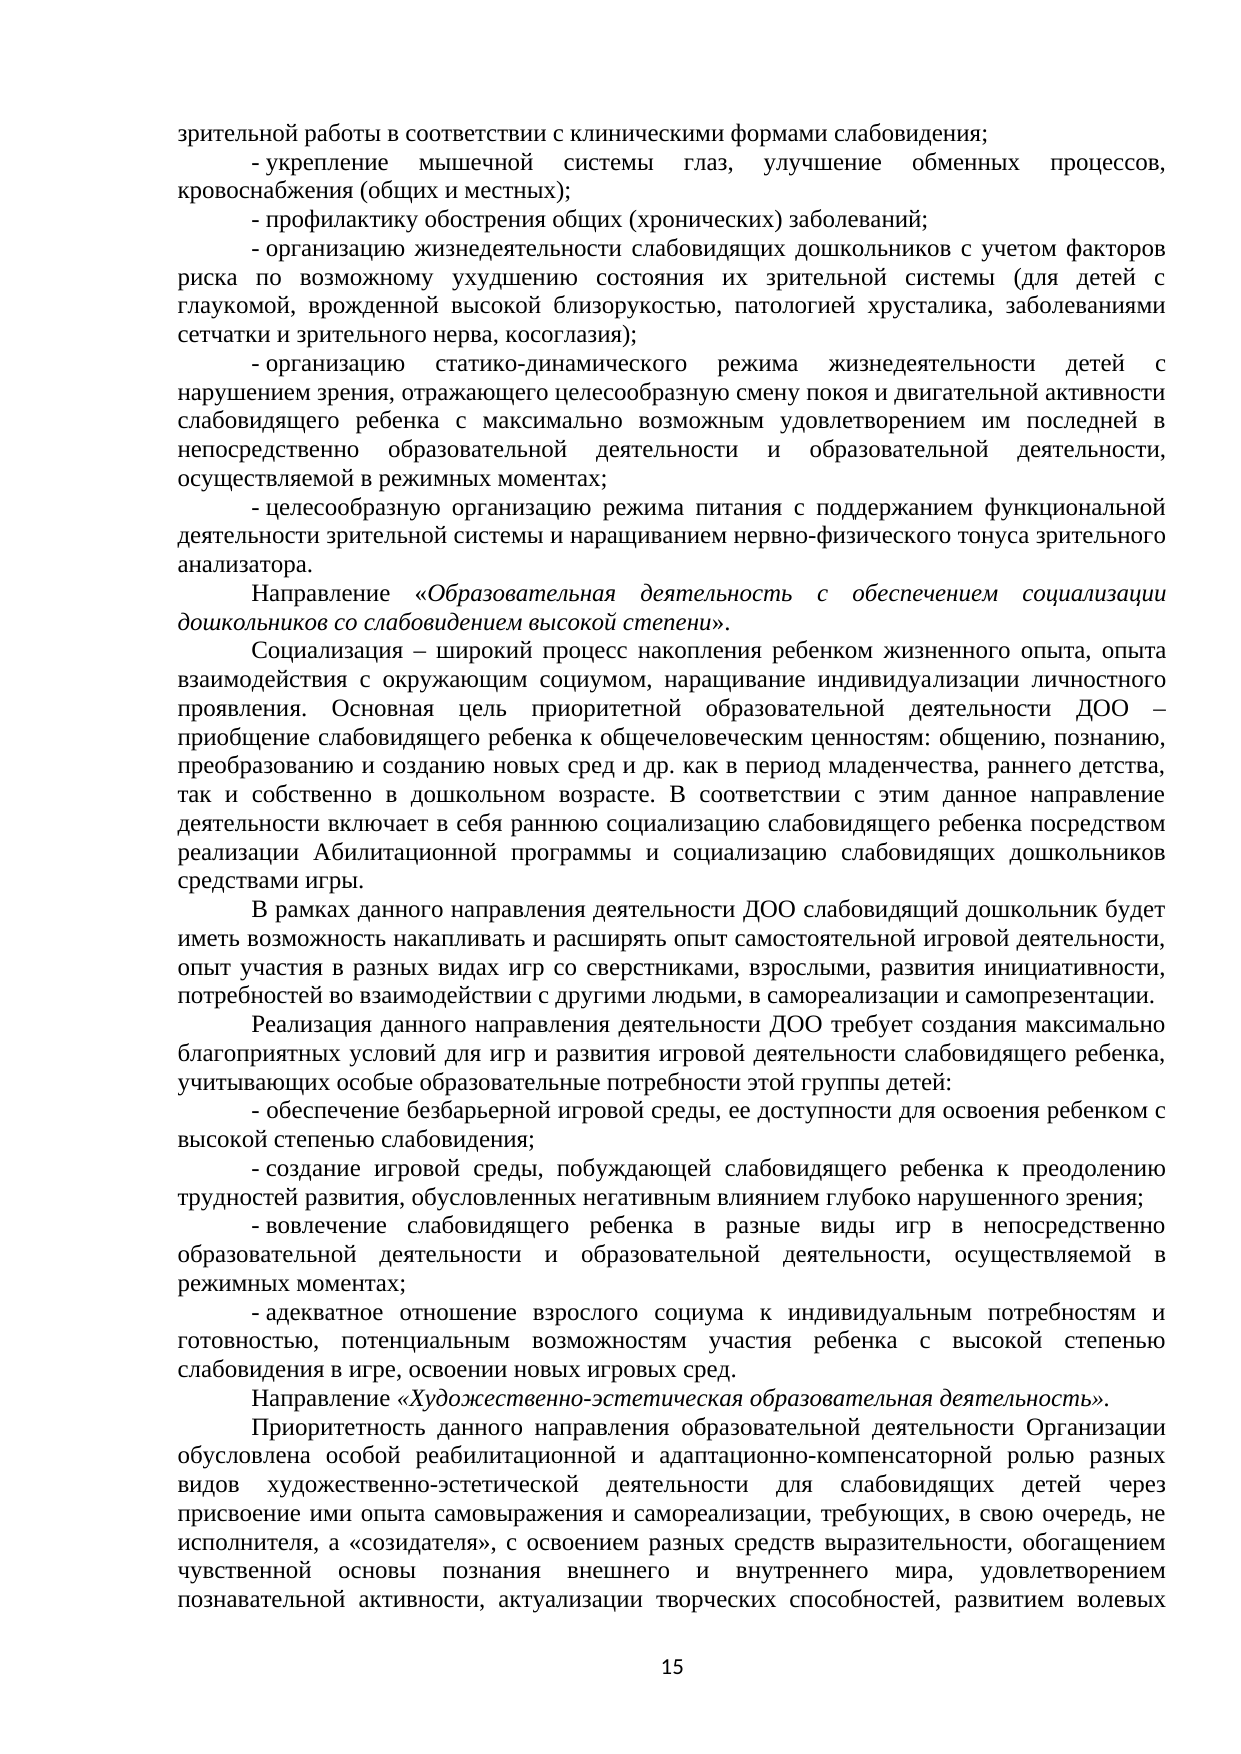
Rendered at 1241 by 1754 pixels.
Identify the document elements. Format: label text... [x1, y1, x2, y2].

text - организацию статико-динамического режима жизнедеятельности детей с нарушением зрения, отражающего целесообразную смену покоя и двигательной активности слабовидящего ребенка с максимально возможным удовлетворением им последней в непосредственно образовательной деятельности и образовательной деятельности, осуществляемой в режимных моментах; [177, 348, 1167, 492]
text - вовлечение слабовидящего ребенка в разные виды игр в непосредственно образовательной деятельности и образовательной деятельности, осуществляемой в режимных моментах; [177, 1211, 1167, 1297]
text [177, 118, 1167, 147]
text - создание игровой среды, побуждающей слабовидящего ребенка к преодолению трудностей развития, обусловленных негативным влиянием глубоко нарушенного зрения; [177, 1153, 1167, 1211]
text - адекватное отношение взрослого социума к индивидуальным потребностям и готовностью, потенциальным возможностям участия ребенка с высокой степенью слабовидения в игре, освоении новых игровых сред. [177, 1297, 1167, 1383]
text - укрепление мышечной системы глаз, улучшение обменных процессов, кровоснабжения (общих и местных); [177, 147, 1167, 204]
text - обеспечение безбарьерной игровой среды, ее доступности для освоения ребенком с высокой степенью слабовидения; [177, 1096, 1167, 1153]
text - целесообразную организацию режима питания с поддержанием функциональной деятельности зрительной системы и наращиванием нервно-физического тонуса зрительного анализатора. [177, 492, 1167, 578]
text Направление «Художественно-эстетическая образовательная деятельность». [177, 1383, 1167, 1412]
text Реализация данного направления деятельности ДОО требует создания максимально благоприятных условий для игр и развития игровой деятельности слабовидящего ребенка, учитывающих особые образовательные потребности этой группы детей: [177, 1009, 1167, 1096]
text - организацию жизнедеятельности слабовидящих дошкольников с учетом факторов риска по возможному ухудшению состояния их зрительной системы (для детей с глаукомой, врожденной высокой близорукостью, патологией хрусталика, заболеваниями сетчатки и зрительного нерва, косоглазия); [177, 233, 1167, 348]
text Направление «Образовательная деятельность c обеспечением социализации дошкольников со слабовидением высокой степени». [177, 578, 1167, 636]
text Социализация – широкий процесс накопления ребенком жизненного опыта, опыта взаимодействия с окружающим социумом, наращивание индивидуализации личностного проявления. Основная цель приоритетной образовательной деятельности ДОО – приобщение слабовидящего ребенка к общечеловеческим ценностям: общению, познанию, преобразованию и созданию новых сред и др. как в период младенчества, раннего детства, так и собственно в дошкольном возрасте. В соответствии с этим данное направление деятельности включает в себя раннюю социализацию слабовидящего ребенка посредством реализации Абилитационной программы и социализацию слабовидящих дошкольников средствами игры. [177, 636, 1167, 894]
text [177, 1412, 1167, 1613]
text - профилактику обострения общих (хронических) заболеваний; [177, 204, 1167, 233]
text В рамках данного направления деятельности ДОО слабовидящий дошкольник будет иметь возможность накапливать и расширять опыт самостоятельной игровой деятельности, опыт участия в разных видах игр со сверстниками, взрослыми, развития инициативности, потребностей во взаимодействии с другими людьми, в самореализации и самопрезентации. [177, 894, 1167, 1009]
